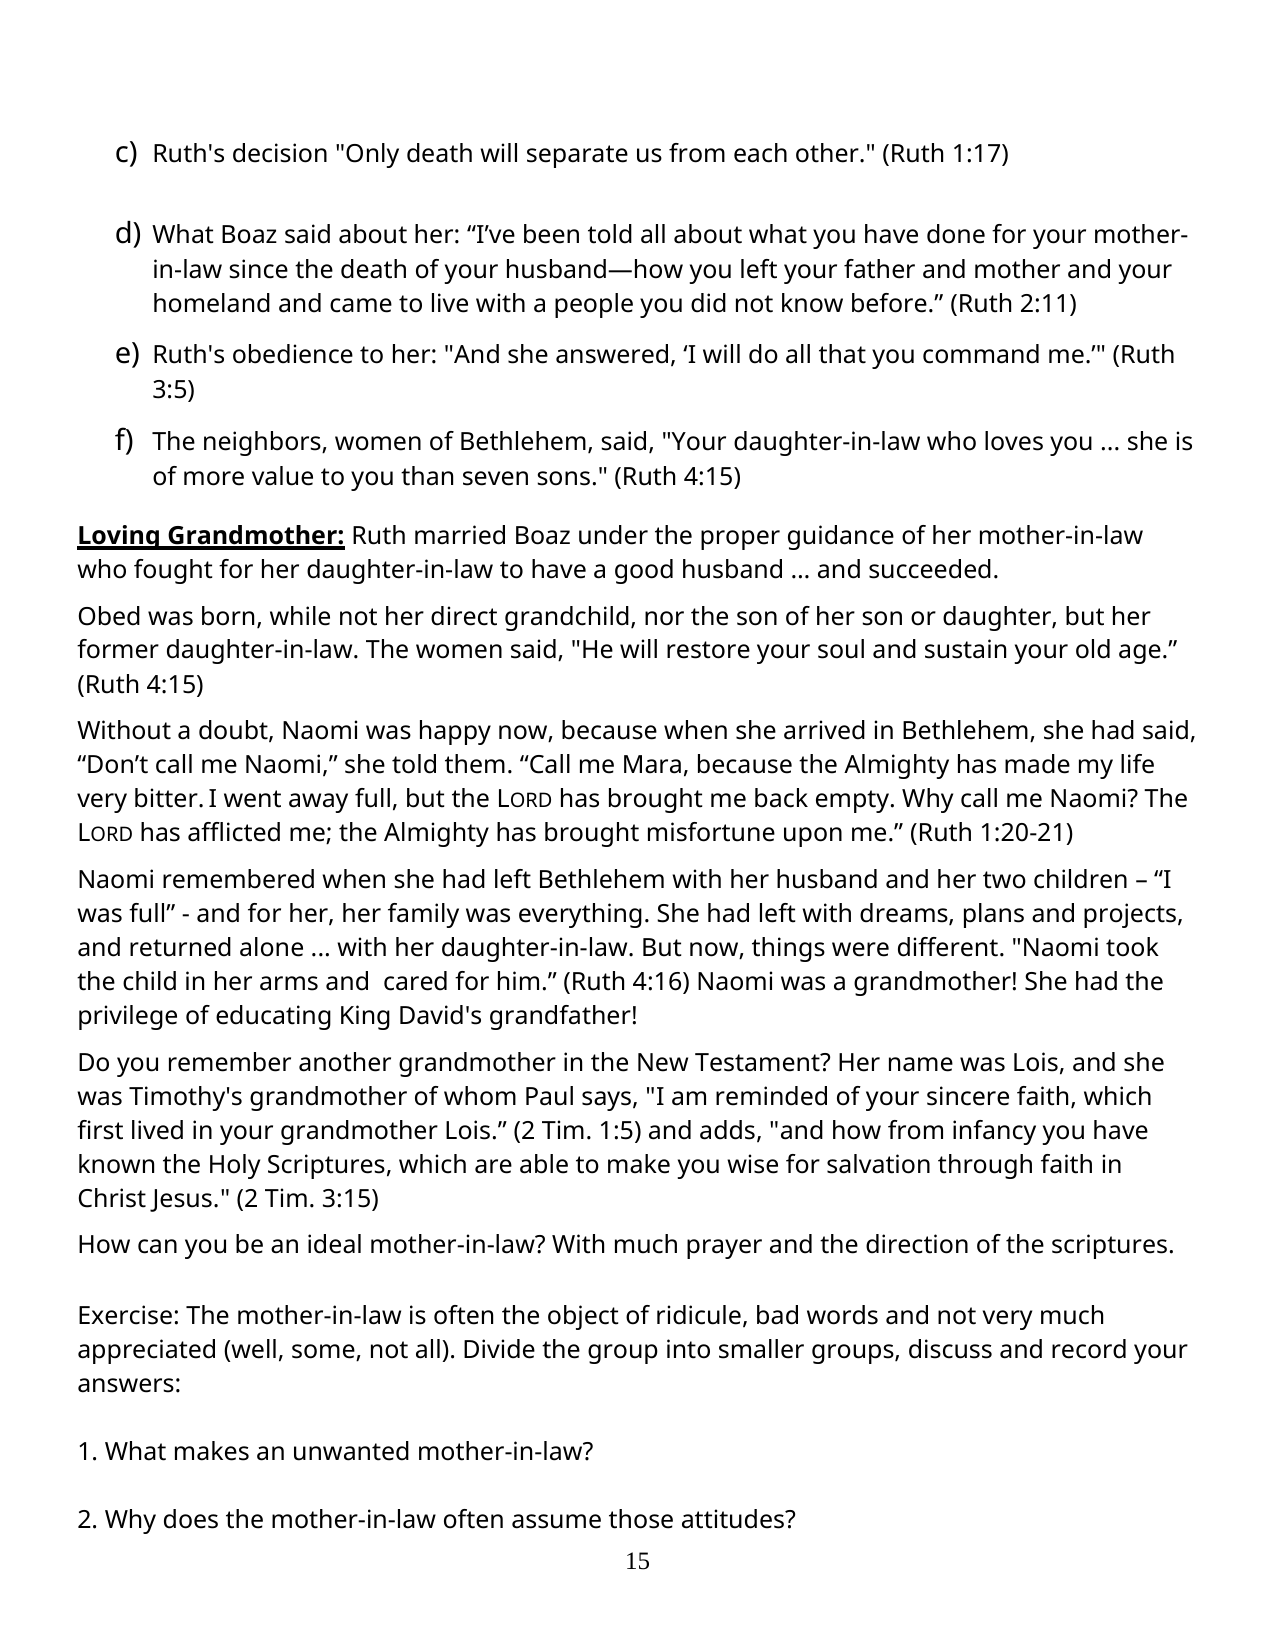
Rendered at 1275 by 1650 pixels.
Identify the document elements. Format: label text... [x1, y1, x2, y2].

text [77, 1298, 1198, 1536]
list The neighbors, women of Bethlehem, said, "Your daughter-in-law who loves you ... she is of more value to you than seven sons." (Ruth 4:15) [114, 419, 1198, 492]
text How can you be an ideal mother-in-law? With much prayer and the direction of the scriptures. [77, 1227, 1198, 1261]
text Do you remember another grandmother in the New Testament? Her name was Lois, and she was Timothy's grandmother of whom Paul says, "I am reminded of your sincere faith, which first lived in your grandmother Lois.” (2 Tim. 1:5) and adds, "and how from infancy you have known the Holy Scriptures, which are able to make you wise for salvation through faith in Christ Jesus." (2 Tim. 3:15) [77, 1044, 1198, 1215]
text Obed was born, while not her direct grandchild, nor the son of her son or daughter, but her former daughter-in-law. The women said, "He will restore your soul and sustain your old age.” (Ruth 4:15) [77, 598, 1198, 700]
list What Boaz said about her: “I’ve been told all about what you have done for your mother-in-law since the death of your husband—how you left your father and mother and your homeland and came to live with a people you did not know before.” (Ruth 2:11) [114, 212, 1198, 320]
list Ruth's obedience to her: "And she answered, ‘I will do all that you command me.’" (Ruth 3:5) [114, 332, 1198, 406]
text Loving Grandmother: Ruth married Boaz under the proper guidance of her mother-in-law who fought for her daughter-in-law to have a good husband … and succeeded. [77, 517, 1198, 586]
text Naomi remembered when she had left Bethlehem with her husband and her two children – “I was full” - and for her, her family was everything. She had left with dreams, plans and projects, and returned alone ... with her daughter-in-law. But now, things were different. "Naomi took the child in her arms and cared for him.” (Ruth 4:16) Naomi was a grandmother! She had the privilege of educating King David's grandfather! [77, 862, 1198, 1032]
text Without a doubt, Naomi was happy now, because when she arrived in Bethlehem, she had said, “Don’t call me Naomi,” she told them. “Call me Mara, because the Almighty has made my life very bitter. I went away full, but the Lord has brought me back empty. Why call me Naomi? The Lord has afflicted me; the Almighty has brought misfortune upon me.” (Ruth 1:20-21) [77, 713, 1198, 849]
list Ruth's decision "Only death will separate us from each other." (Ruth 1:17) [114, 131, 1198, 200]
